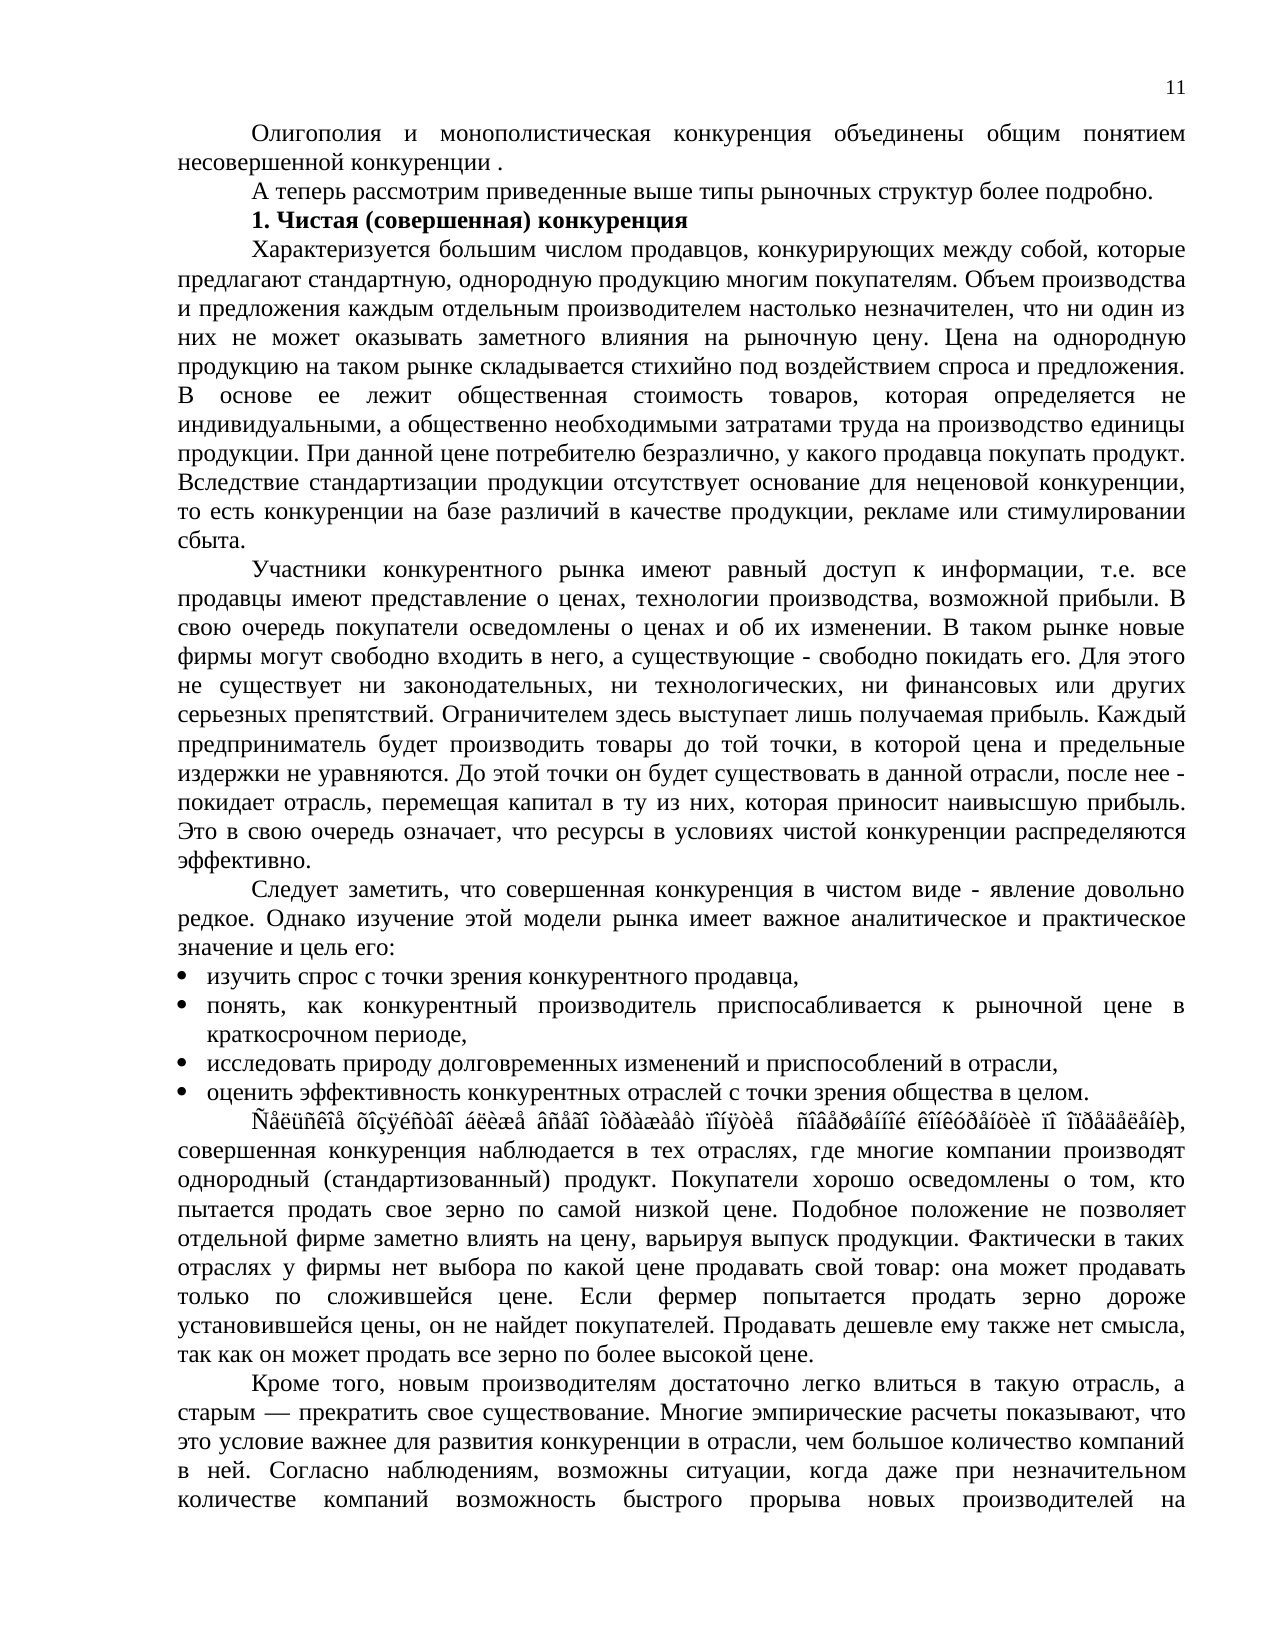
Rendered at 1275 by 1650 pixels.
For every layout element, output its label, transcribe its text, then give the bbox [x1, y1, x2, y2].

text Ñåëüñêîå õîçÿéñòâî áëèæå âñåãî îòðàæàåò ïîíÿòèå ñîâåðøåííîé êîíêóðåíöèè ïî îïðåäåëåíèþ, совершенная конкуренция наблюдается в тех отраслях, где многие компании производят однородный (стандартизованный) продукт. Покупатели хорошо осведомлены о том, кто пытается продать свое зерно по самой низкой цене. Подобное положение не позволяет отдельной фирме заметно влиять на цену, варьируя выпуск продукции. Фактически в таких отраслях у фирмы нет выбора по какой цене продавать свой товар: она может продавать только по сложившейся цене. Если фермер попытается продать зерно дороже установившейся цены, он не найдет покупателей. Продавать дешевле ему также нет смысла, так как он может продать все зерно по более высокой цене. [177, 1106, 1186, 1368]
list исследовать природу долговременных изменений и приспособлений в отрасли, [177, 1048, 1186, 1077]
text 1. Чистая (совершенная) конкуренция [177, 205, 1186, 234]
list понять, как конкурентный производитель приспосабливается к рыночной цене в краткосрочном периоде, [177, 990, 1186, 1048]
text Следует заметить, что совершенная конкуренция в чистом виде - явление довольно редкое. Однако изучение этой модели рынка имеет важное аналитическое и практическое значение и цель его: [177, 874, 1186, 961]
list оценить эффективность конкурентных отраслей с точки зрения общества в целом. [177, 1077, 1186, 1106]
text Участники конкурентного рынка имеют равный доступ к информации, т.е. все продавцы имеют представление о ценах, технологии производства, возможной прибыли. В свою очередь покупатели осведомлены о ценах и об их изменении. В таком рынке новые фирмы могут свободно входить в него, а существующие - свободно покидать его. Для этого не существует ни законодательных, ни технологических, ни финансовых или других серьезных препятствий. Ограничителем здесь выступает лишь получаемая прибыль. Каждый предприниматель будет производить товары до той точки, в которой цена и предельные издержки не уравняются. До этой точки он будет существовать в данной отрасли, после нее - покидает отрасль, перемещая капитал в ту из них, которая приносит наивысшую прибыль. Это в свою очередь означает, что ресурсы в условиях чистой конкуренции распределяются эффективно. [177, 554, 1186, 874]
list изучить спрос с точки зрения конкурентного продавца, [177, 961, 1186, 990]
text А теперь рассмотрим приведенные выше типы рыночных структур более подробно. [177, 176, 1186, 205]
text Характеризуется большим числом продавцов, конкурирующих между собой, которые предлагают стандартную, однородную продукцию многим покупателям. Объем производства и предложения каждым отдельным производителем настолько незначителен, что ни один из них не может оказывать заметного влияния на рыночную цену. Цена на однородную продукцию на таком рынке складывается стихийно под воздействием спроса и предложения. В основе ее лежит общественная стоимость товаров, которая определяется не индивидуальными, а общественно необходимыми затратами труда на производство единицы продукции. При данной цене потребителю безразлично, у какого продавца покупать продукт. Вследствие стандартизации продукции отсутствует основание для неценовой конкуренции, то есть конкуренции на базе различий в качестве продукции, рекламе или стимулировании сбыта. [177, 234, 1186, 554]
text Олигополия и монополистическая конкуренция объединены общим понятием несовершенной конкуренции . [177, 118, 1186, 176]
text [177, 1368, 1186, 1513]
